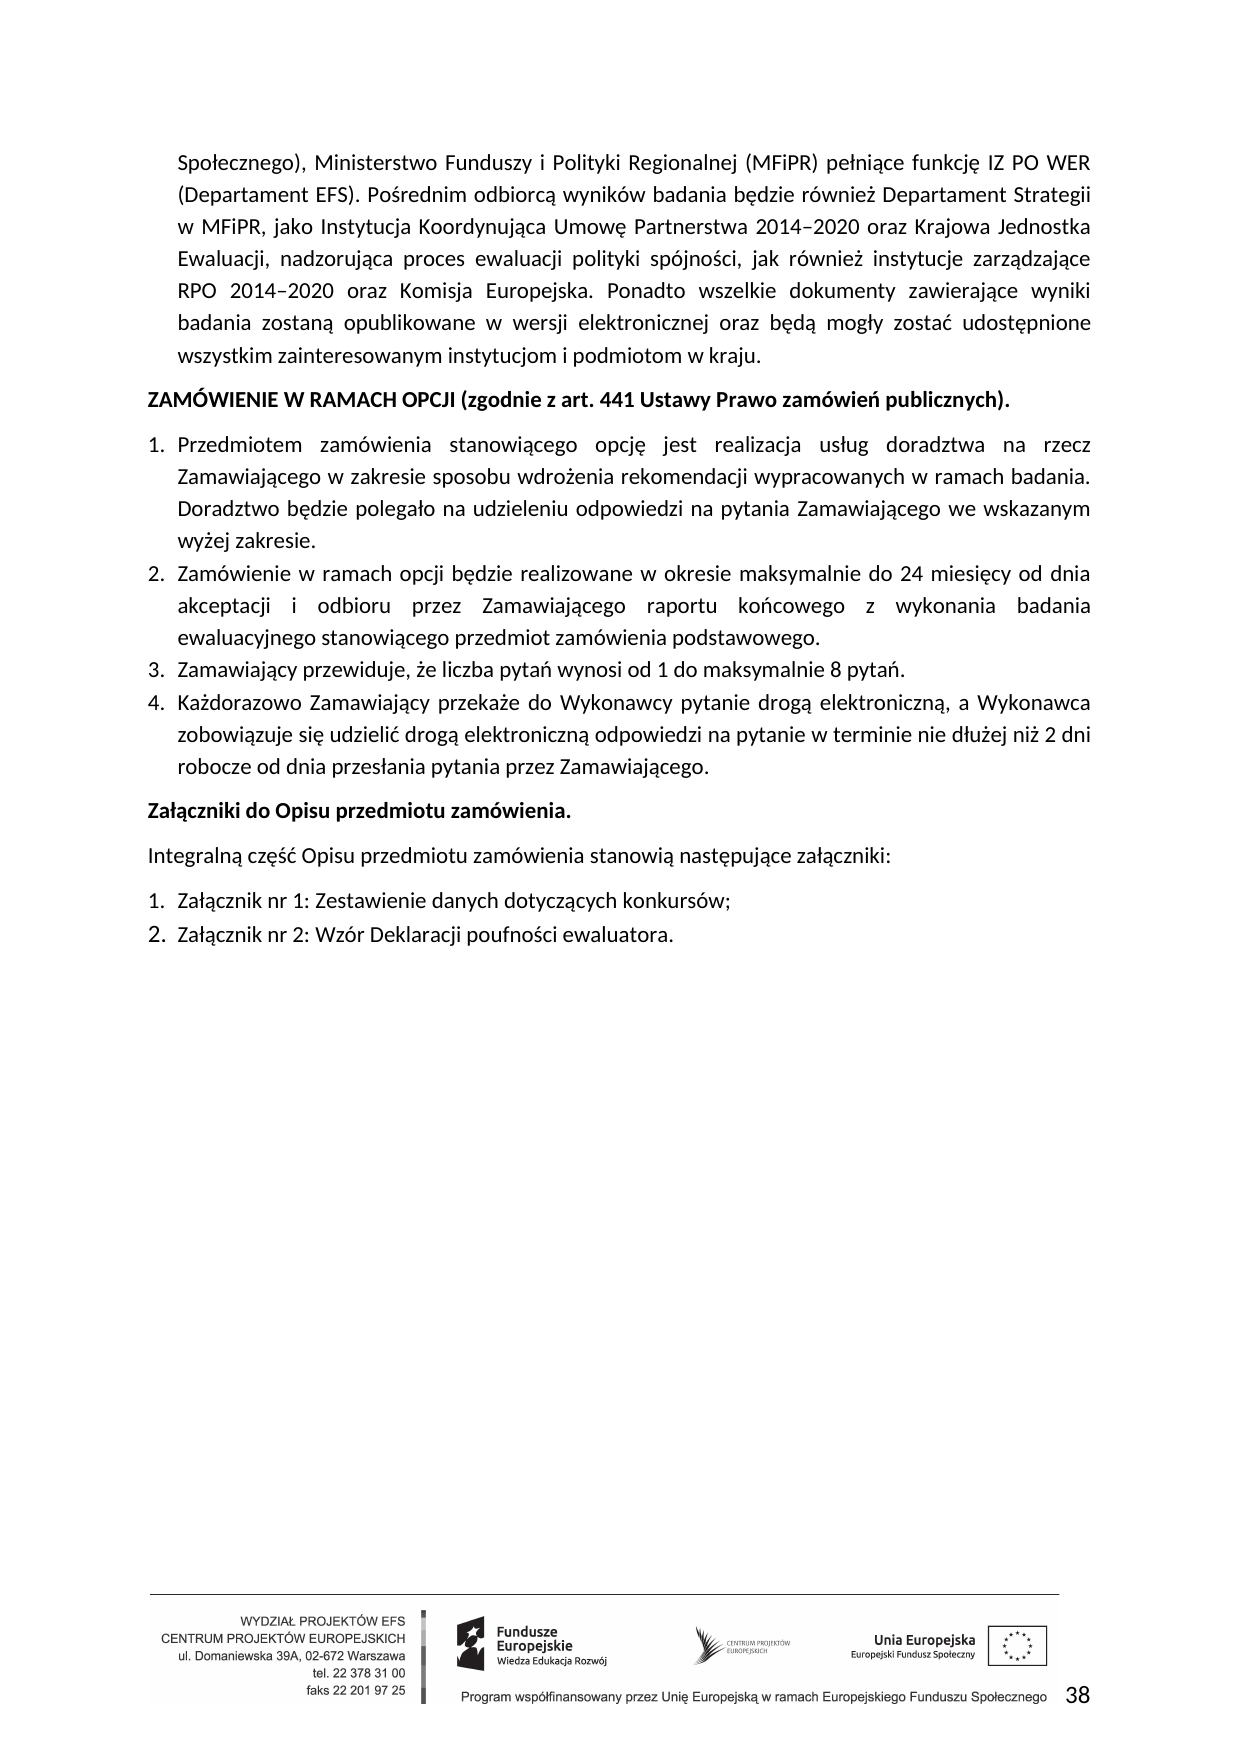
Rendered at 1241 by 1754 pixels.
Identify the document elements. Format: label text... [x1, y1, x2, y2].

list Każdorazowo Zamawiający przekaże do Wykonawcy pytanie drogą elektroniczną, a Wykonawca zobowiązuje się udzielić drogą elektroniczną odpowiedzi na pytanie w terminie nie dłużej niż 2 dni robocze od dnia przesłania pytania przez Zamawiającego. [148, 688, 1093, 780]
list Zamówienie w ramach opcji będzie realizowane w okresie maksymalnie do 24 miesięcy od dnia akceptacji i odbioru przez Zamawiającego raportu końcowego z wykonania badania ewaluacyjnego stanowiącego przedmiot zamówienia podstawowego. [148, 559, 1093, 651]
text Załączniki do Opisu przedmiotu zamówienia. [148, 797, 1093, 825]
text ZAMÓWIENIE W RAMACH OPCJI (zgodnie z art. 441 Ustawy Prawo zamówień publicznych). [148, 385, 1093, 413]
list Załącznik nr 2: Wzór Deklaracji poufności ewaluatora. [148, 918, 1093, 949]
text Integralną część Opisu przedmiotu zamówienia stanowią następujące załączniki: [148, 841, 1093, 869]
list Zamawiający przewiduje, że liczba pytań wynosi od 1 do maksymalnie 8 pytań. [148, 655, 1093, 683]
picture [150, 1594, 1060, 1704]
list Załącznik nr 1: Zestawienie danych dotyczących konkursów; [148, 886, 1093, 914]
list Przedmiotem zamówienia stanowiącego opcję jest realizacja usług doradztwa na rzecz Zamawiającego w zakresie sposobu wdrożenia rekomendacji wypracowanych w ramach badania. Doradztwo będzie polegało na udzieleniu odpowiedzi na pytania Zamawiającego we wskazanym wyżej zakresie. [148, 430, 1093, 555]
